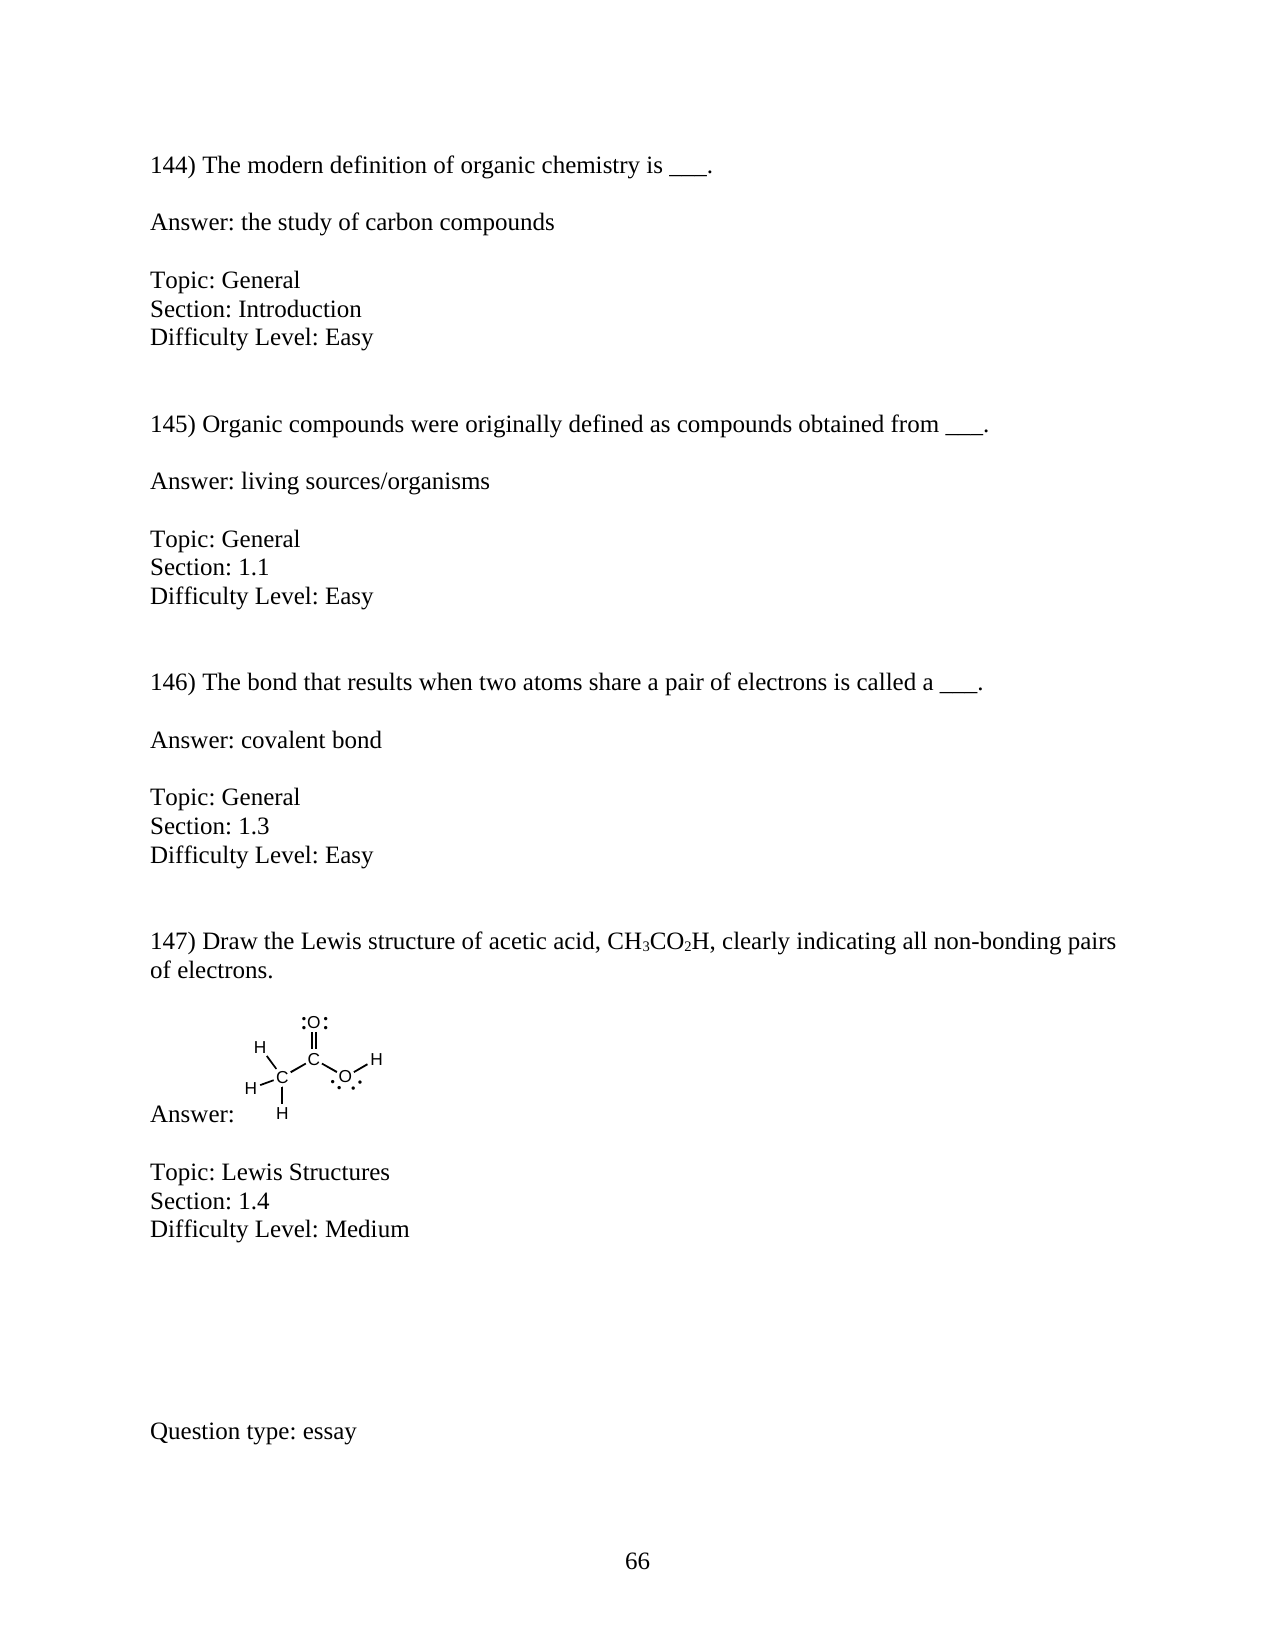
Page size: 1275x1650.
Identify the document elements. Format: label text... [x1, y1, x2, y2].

text Difficulty Level: Medium [150, 1214, 1125, 1243]
text 146) The bond that results when two atoms share a pair of electrons is called a ___. [150, 667, 1125, 696]
text 147) Draw the Lewis structure of acetic acid, CH3CO2H, clearly indicating all non-bonding pairs of electrons. [150, 926, 1125, 984]
text Topic: General [150, 524, 1125, 552]
text Answer: living sources/organisms [150, 466, 1125, 495]
text Difficulty Level: Easy [150, 840, 1125, 869]
text Topic: General [150, 265, 1125, 294]
text Question type: essay [150, 1416, 1125, 1444]
text Difficulty Level: Easy [150, 322, 1125, 351]
text Section: 1.3 [150, 811, 1125, 840]
text Answer: the study of carbon compounds [150, 207, 1125, 236]
text Topic: Lewis Structures [150, 1157, 1125, 1186]
text Topic: General [150, 782, 1125, 811]
text Difficulty Level: Easy [150, 581, 1125, 610]
text Answer: covalent bond [150, 725, 1125, 754]
text 144) The modern definition of organic chemistry is ___. [150, 150, 1125, 179]
text Section: 1.4 [150, 1186, 1125, 1214]
text Answer: [150, 1012, 1125, 1128]
text Section: Introduction [150, 294, 1125, 322]
text 145) Organic compounds were originally defined as compounds obtained from ___. [150, 409, 1125, 437]
text Section: 1.1 [150, 552, 1125, 581]
